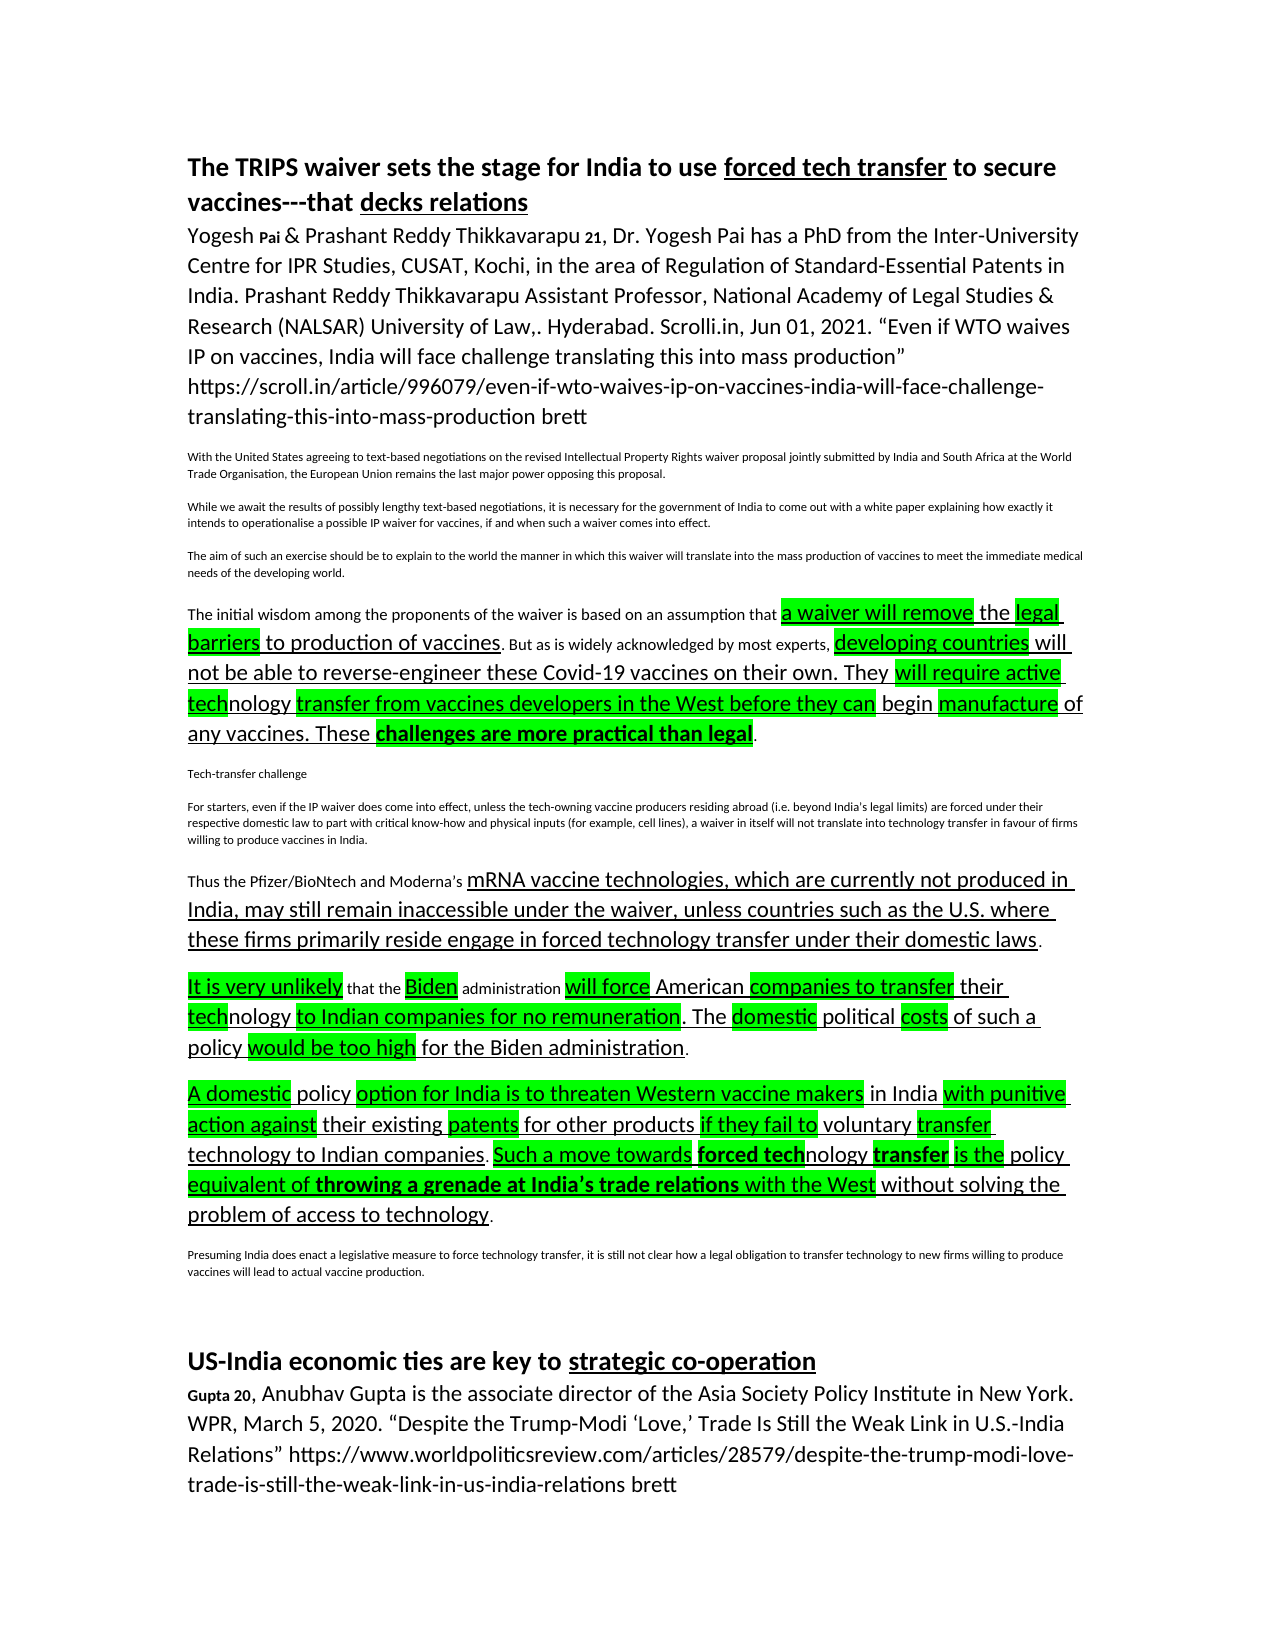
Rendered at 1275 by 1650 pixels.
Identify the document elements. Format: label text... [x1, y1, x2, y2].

subtitle The TRIPS waiver sets the stage for India to use forced tech transfer to secure vaccines---that decks relations [187, 150, 1087, 219]
text Tech-transfer challenge [187, 766, 1087, 781]
text Thus the Pfizer/BioNtech and Moderna’s mRNA vaccine technologies, which are currently not produced in India, may still remain inaccessible under the waiver, unless countries such as the U.S. where these firms primarily reside engage in forced technology transfer under their domestic laws. [187, 865, 1087, 953]
text While we await the results of possibly lengthy text-based negotiations, it is necessary for the government of India to come out with a white paper explaining how exactly it intends to operationalise a possible IP waiver for vaccines, if and when such a waiver comes into effect. [187, 499, 1087, 531]
text For starters, even if the IP waiver does come into effect, unless the tech-owning vaccine producers residing abroad (i.e. beyond India’s legal limits) are forced under their respective domestic law to part with critical know-how and physical inputs (for example, cell lines), a waiver in itself will not translate into technology transfer in favour of firms willing to produce vaccines in India. [187, 799, 1087, 847]
text Yogesh Pai & Prashant Reddy Thikkavarapu 21, Dr. Yogesh Pai has a PhD from the Inter-University Centre for IPR Studies, CUSAT, Kochi, in the area of Regulation of Standard-Essential Patents in India. Prashant Reddy Thikkavarapu Assistant Professor, National Academy of Legal Studies & Research (NALSAR) University of Law,. Hyderabad. Scrolli.in, Jun 01, 2021. “Even if WTO waives IP on vaccines, India will face challenge translating this into mass production” https://scroll.in/article/996079/even-if-wto-waives-ip-on-vaccines-india-will-face-challenge-translating-this-into-mass-production brett [187, 221, 1087, 431]
subtitle US-India economic ties are key to strategic co-operation [187, 1344, 1087, 1377]
text It is very unlikely that the Biden administration will force American companies to transfer their technology to Indian companies for no remuneration. The domestic political costs of such a policy would be too high for the Biden administration. [187, 972, 1087, 1061]
text The aim of such an exercise should be to explain to the world the manner in which this waiver will translate into the mass production of vaccines to meet the immediate medical needs of the developing world. [187, 548, 1087, 580]
text With the United States agreeing to text-based negotiations on the revised Intellectual Property Rights waiver proposal jointly submitted by India and South Africa at the World Trade Organisation, the European Union remains the last major power opposing this proposal. [187, 449, 1087, 481]
text The initial wisdom among the proponents of the waiver is based on an assumption that a waiver will remove the legal barriers to production of vaccines. But as is widely acknowledged by most experts, developing countries will not be able to reverse-engineer these Covid-19 vaccines on their own. They will require active technology transfer from vaccines developers in the West before they can begin manufacture of any vaccines. These challenges are more practical than legal. [187, 598, 1087, 747]
text Gupta 20, Anubhav Gupta is the associate director of the Asia Society Policy Institute in New York. WPR, March 5, 2020. “Despite the Trump-Modi ‘Love,’ Trade Is Still the Weak Link in U.S.-India Relations” https://www.worldpoliticsreview.com/articles/28579/despite-the-trump-modi-love-trade-is-still-the-weak-link-in-us-india-relations brett [187, 1379, 1087, 1498]
text Presuming India does enact a legislative measure to force technology transfer, it is still not clear how a legal obligation to transfer technology to new firms willing to produce vaccines will lead to actual vaccine production. [187, 1247, 1087, 1279]
text A domestic policy option for India is to threaten Western vaccine makers in India with punitive action against their existing patents for other products if they fail to voluntary transfer technology to Indian companies. Such a move towards forced technology transfer is the policy equivalent of throwing a grenade at India’s trade relations with the West without solving the problem of access to technology. [187, 1079, 1087, 1228]
